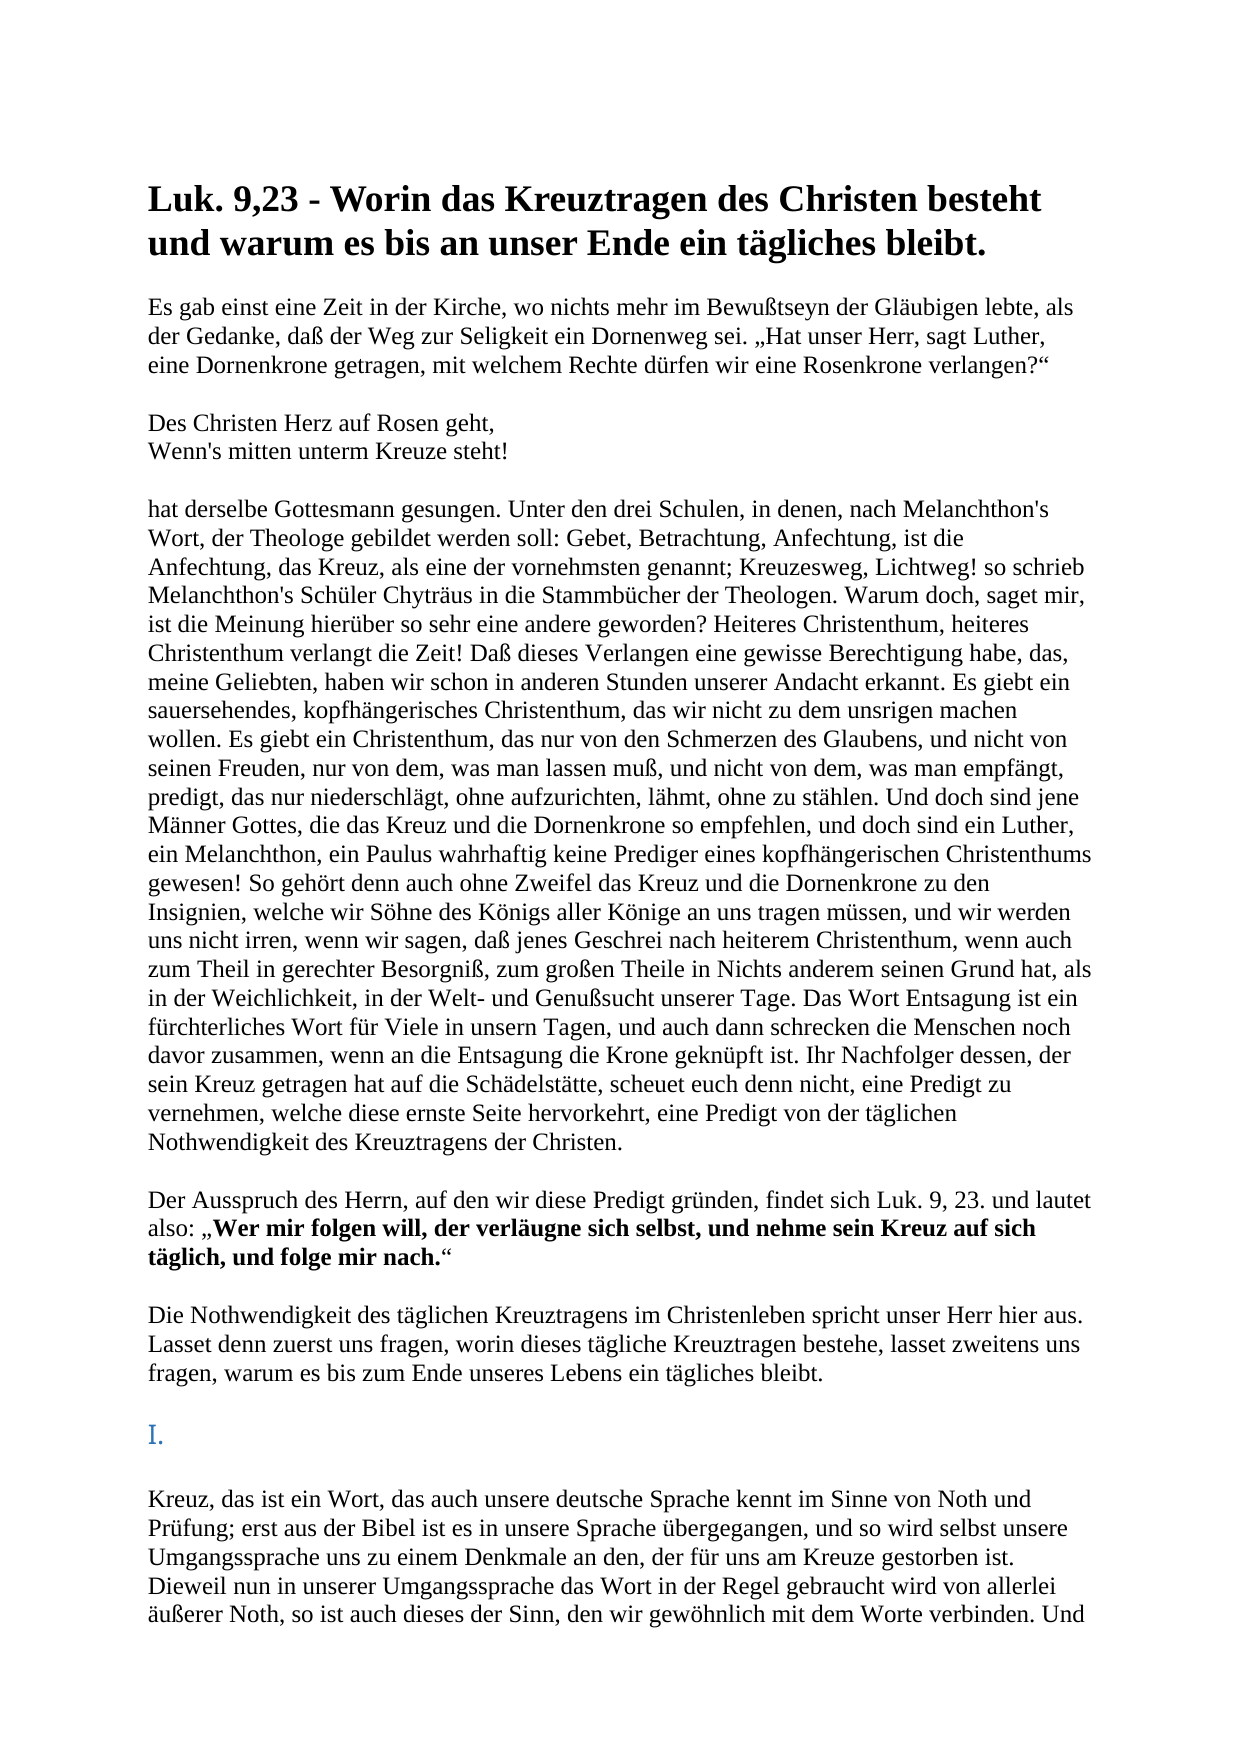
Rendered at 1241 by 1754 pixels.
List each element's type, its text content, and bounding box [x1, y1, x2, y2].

text hat derselbe Gottesmann gesungen. Unter den drei Schulen, in denen, nach Melanchthon's Wort, der Theologe gebildet werden soll: Gebet, Betrachtung, Anfechtung, ist die Anfechtung, das Kreuz, als eine der vornehmsten genannt; Kreuzesweg, Lichtweg! so schrieb Melanchthon's Schüler Chyträus in die Stammbücher der Theologen. Warum doch, saget mir, ist die Meinung hierüber so sehr eine andere geworden? Heiteres Christenthum, heiteres Christenthum verlangt die Zeit! Daß dieses Verlangen eine gewisse Berechtigung habe, das, meine Geliebten, haben wir schon in anderen Stunden unserer Andacht erkannt. Es giebt ein sauersehendes, kopfhängerisches Christenthum, das wir nicht zu dem unsrigen machen wollen. Es giebt ein Christenthum, das nur von den Schmerzen des Glaubens, und nicht von seinen Freuden, nur von dem, was man lassen muß, und nicht von dem, was man empfängt, predigt, das nur niederschlägt, ohne aufzurichten, lähmt, ohne zu stählen. Und doch sind jene Männer Gottes, die das Kreuz und die Dornenkrone so empfehlen, und doch sind ein Luther, ein Melanchthon, ein Paulus wahrhaftig keine Prediger eines kopfhängerischen Christenthums gewesen! So gehört denn auch ohne Zweifel das Kreuz und die Dornenkrone zu den Insignien, welche wir Söhne des Königs aller Könige an uns tragen müssen, und wir werden uns nicht irren, wenn wir sagen, daß jenes Geschrei nach heiterem Christenthum, wenn auch zum Theil in gerechter Besorgniß, zum großen Theile in Nichts anderem seinen Grund hat, als in der Weichlichkeit, in der Welt- und Genußsucht unserer Tage. Das Wort Entsagung ist ein fürchterliches Wort für Viele in unsern Tagen, und auch dann schrecken die Menschen noch davor zusammen, wenn an die Entsagung die Krone geknüpft ist. Ihr Nachfolger dessen, der sein Kreuz getragen hat auf die Schädelstätte, scheuet euch denn nicht, eine Predigt zu vernehmen, welche diese ernste Seite hervorkehrt, eine Predigt von der täglichen Nothwendigkeit des Kreuztragens der Christen. [148, 494, 1093, 1156]
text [148, 1484, 1093, 1628]
subtitle Luk. 9,23 - Worin das Kreuztragen des Christen besteht und warum es bis an unser Ende ein tägliches bleibt. [148, 177, 1093, 263]
subtitle I. [148, 1416, 1093, 1452]
text Der Ausspruch des Herrn, auf den wir diese Predigt gründen, findet sich Luk. 9, 23. und lautet also: „Wer mir folgen will, der verläugne sich selbst, und nehme sein Kreuz auf sich täglich, und folge mir nach.“ [148, 1185, 1093, 1271]
text Es gab einst eine Zeit in der Kirche, wo nichts mehr im Bewußtseyn der Gläubigen lebte, als der Gedanke, daß der Weg zur Seligkeit ein Dornenweg sei. „Hat unser Herr, sagt Luther, eine Dornenkrone getragen, mit welchem Rechte dürfen wir eine Rosenkrone verlangen?“ [148, 292, 1093, 378]
text Die Nothwendigkeit des täglichen Kreuztragens im Christenleben spricht unser Herr hier aus. Lasset denn zuerst uns fragen, worin dieses tägliche Kreuztragen bestehe, lasset zweitens uns fragen, warum es bis zum Ende unseres Lebens ein tägliches bleibt. [148, 1300, 1093, 1386]
text Des Christen Herz auf Rosen geht, Wenn's mitten unterm Kreuze steht! [148, 408, 1093, 465]
